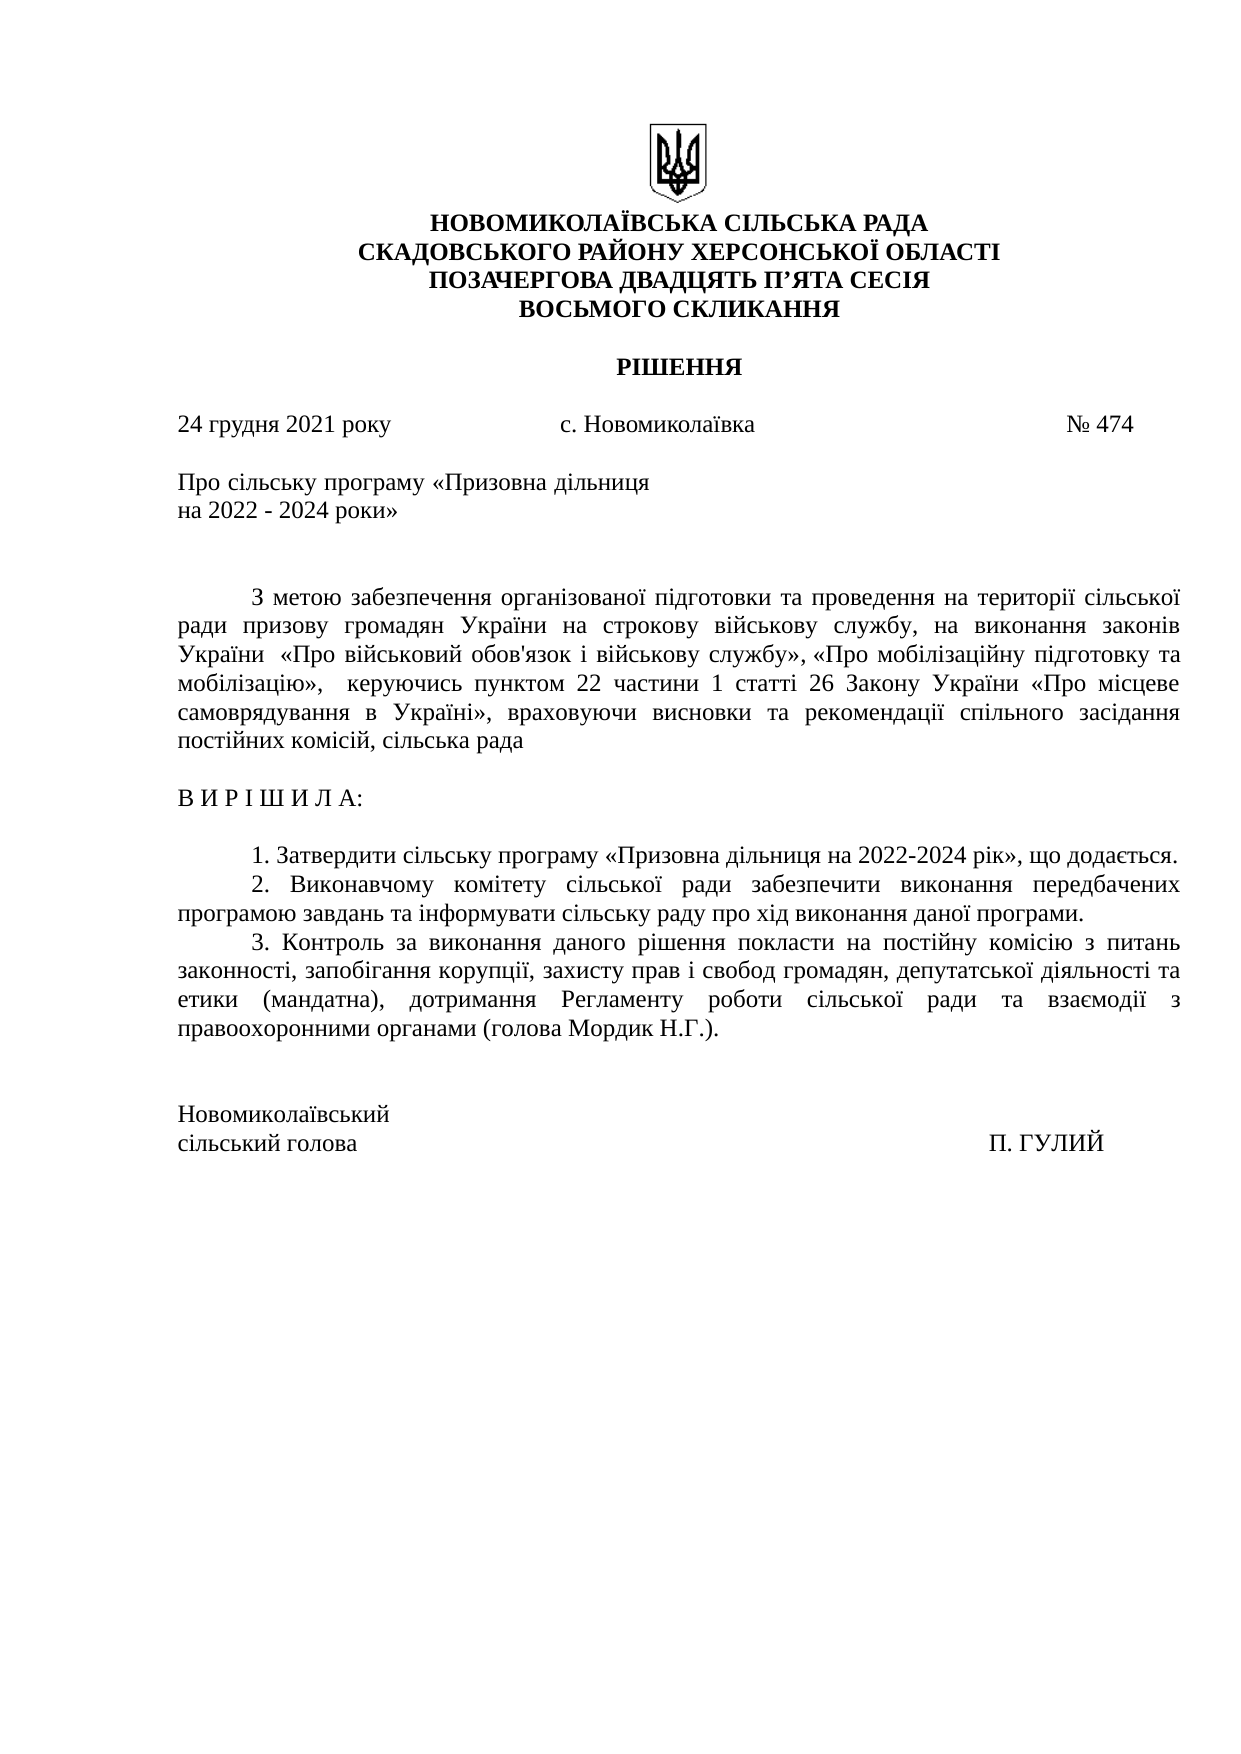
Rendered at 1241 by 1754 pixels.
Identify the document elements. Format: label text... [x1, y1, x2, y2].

text З метою забезпечення організованої підготовки та проведення на території сільської ради призову громадян України на строкову військову службу, на виконання законів України «Про військовий обов'язок і військову службу», «Про мобілізаційну підготовку та мобілізацію», керуючись пунктом 22 частини 1 статті 26 Закону України «Про місцеве самоврядування в Україні», враховуючи висновки та рекомендації спільного засідання постійних комісій, сільська рада [177, 582, 1181, 754]
text 1. Затвердити сільську програму «Призовна дільниця на 2022-2024 рік», що додається. [177, 841, 1181, 869]
text Новомиколаївський [177, 1099, 1181, 1128]
text 2. Виконавчому комітету сільської ради забезпечити виконання передбачених програмою завдань та інформувати сільську раду про хід виконання даної програми. [177, 869, 1181, 927]
text Про сільську програму «Призовна дільниця на 2022 - 2024 роки» [177, 467, 650, 524]
text В И Р І Ш И Л А: [177, 783, 1181, 812]
text СКАДОВСЬКОГО РАЙОНУ ХЕРСОНСЬКОЇ ОБЛАСТІ [177, 237, 1181, 266]
text ПОЗАЧЕРГОВА ДВАДЦЯТЬ П’ЯТА СЕСІЯ [177, 266, 1181, 294]
text ВОСЬМОГО СКЛИКАННЯ [177, 294, 1181, 323]
text сільський голова П. ГУЛИЙ [177, 1128, 1181, 1157]
text РІШЕННЯ [177, 352, 1181, 381]
text 24 грудня 2021 року с. Новомиколаївка № 474 [177, 409, 1181, 438]
text НОВОМИКОЛАЇВСЬКА СІЛЬСЬКА РАДА [177, 208, 1181, 237]
text 3. Контроль за виконання даного рішення покласти на постійну комісію з питань законності, запобігання корупції, захисту прав і свобод громадян, депутатської діяльності та етики (мандатна), дотримання Регламенту роботи сільської ради та взаємодії з правоохоронними органами (голова Мордик Н.Г.). [177, 927, 1181, 1042]
